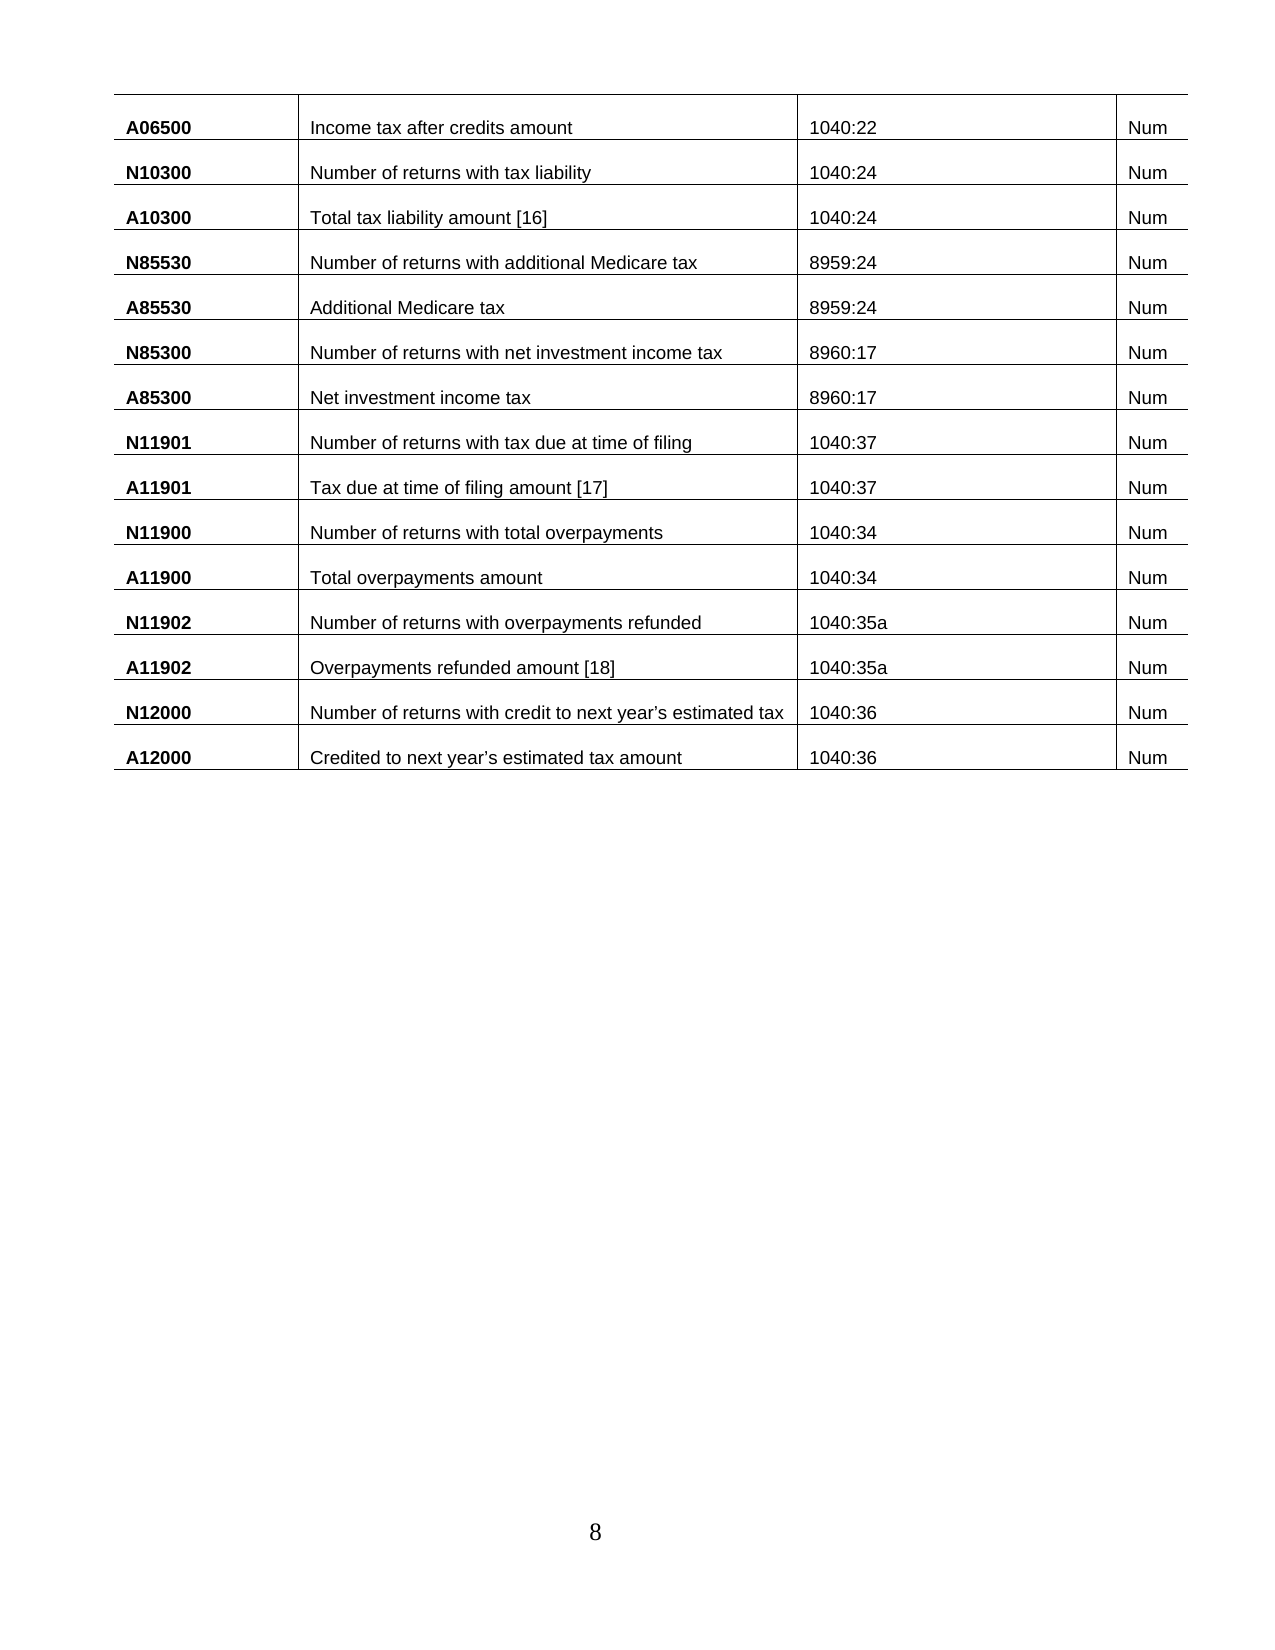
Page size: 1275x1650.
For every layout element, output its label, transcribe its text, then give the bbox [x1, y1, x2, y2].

table_cell Total overpayments amount [299, 545, 797, 589]
table_cell Num [1117, 635, 1188, 679]
table_cell A12000 [114, 725, 298, 769]
table_cell 1040:35a [798, 635, 1116, 679]
table_cell Num [1117, 410, 1188, 454]
table_cell 1040:34 [798, 545, 1116, 589]
table_cell A10300 [114, 185, 298, 229]
table_cell 1040:24 [798, 185, 1116, 229]
table_cell Num [1117, 725, 1188, 769]
table_cell Num [1117, 140, 1188, 184]
table_cell 1040:35a [798, 590, 1116, 634]
table_cell N11901 [114, 410, 298, 454]
table_cell 1040:37 [798, 410, 1116, 454]
table_cell 8960:17 [798, 320, 1116, 364]
table_cell Tax due at time of filing amount [17] [299, 455, 797, 499]
table_cell Num [1117, 500, 1188, 544]
table_cell N12000 [114, 680, 298, 724]
table_cell A85530 [114, 275, 298, 319]
table_cell Overpayments refunded amount [18] [299, 635, 797, 679]
table_cell 1040:24 [798, 140, 1116, 184]
table_cell Net investment income tax [299, 365, 797, 409]
table_cell A11900 [114, 545, 298, 589]
table_cell Num [1117, 230, 1188, 274]
table_cell 1040:36 [798, 680, 1116, 724]
table_cell Num [1117, 365, 1188, 409]
table_cell 1040:22 [798, 95, 1116, 139]
table_cell N11900 [114, 500, 298, 544]
table_cell A11901 [114, 455, 298, 499]
table_cell Num [1117, 545, 1188, 589]
table_cell N85530 [114, 230, 298, 274]
table_cell A11902 [114, 635, 298, 679]
table_cell Num [1117, 455, 1188, 499]
table_cell 8960:17 [798, 365, 1116, 409]
table_cell Number of returns with tax due at time of filing [299, 410, 797, 454]
table_cell Number of returns with net investment income tax [299, 320, 797, 364]
table_cell N11902 [114, 590, 298, 634]
table_cell Num [1117, 95, 1188, 139]
table_cell Num [1117, 320, 1188, 364]
table_cell Num [1117, 185, 1188, 229]
table_cell Num [1117, 680, 1188, 724]
table_cell 1040:36 [798, 725, 1116, 769]
table_cell 1040:37 [798, 455, 1116, 499]
table_cell 1040:34 [798, 500, 1116, 544]
table_cell 8959:24 [798, 230, 1116, 274]
table_cell Credited to next year’s estimated tax amount [299, 725, 797, 769]
table_cell Number of returns with additional Medicare tax [299, 230, 797, 274]
table_cell Number of returns with overpayments refunded [299, 590, 797, 634]
table_cell Income tax after credits amount [299, 95, 797, 139]
table_cell Number of returns with credit to next year’s estimated tax [299, 680, 797, 724]
table_cell A85300 [114, 365, 298, 409]
table_cell Number of returns with tax liability [299, 140, 797, 184]
table_cell Additional Medicare tax [299, 275, 797, 319]
table_cell 8959:24 [798, 275, 1116, 319]
table_cell N10300 [114, 140, 298, 184]
table_cell Number of returns with total overpayments [299, 500, 797, 544]
table_cell Num [1117, 590, 1188, 634]
table_cell Num [1117, 275, 1188, 319]
table_cell N85300 [114, 320, 298, 364]
table_cell Total tax liability amount [16] [299, 185, 797, 229]
table_cell A06500 [114, 95, 298, 139]
